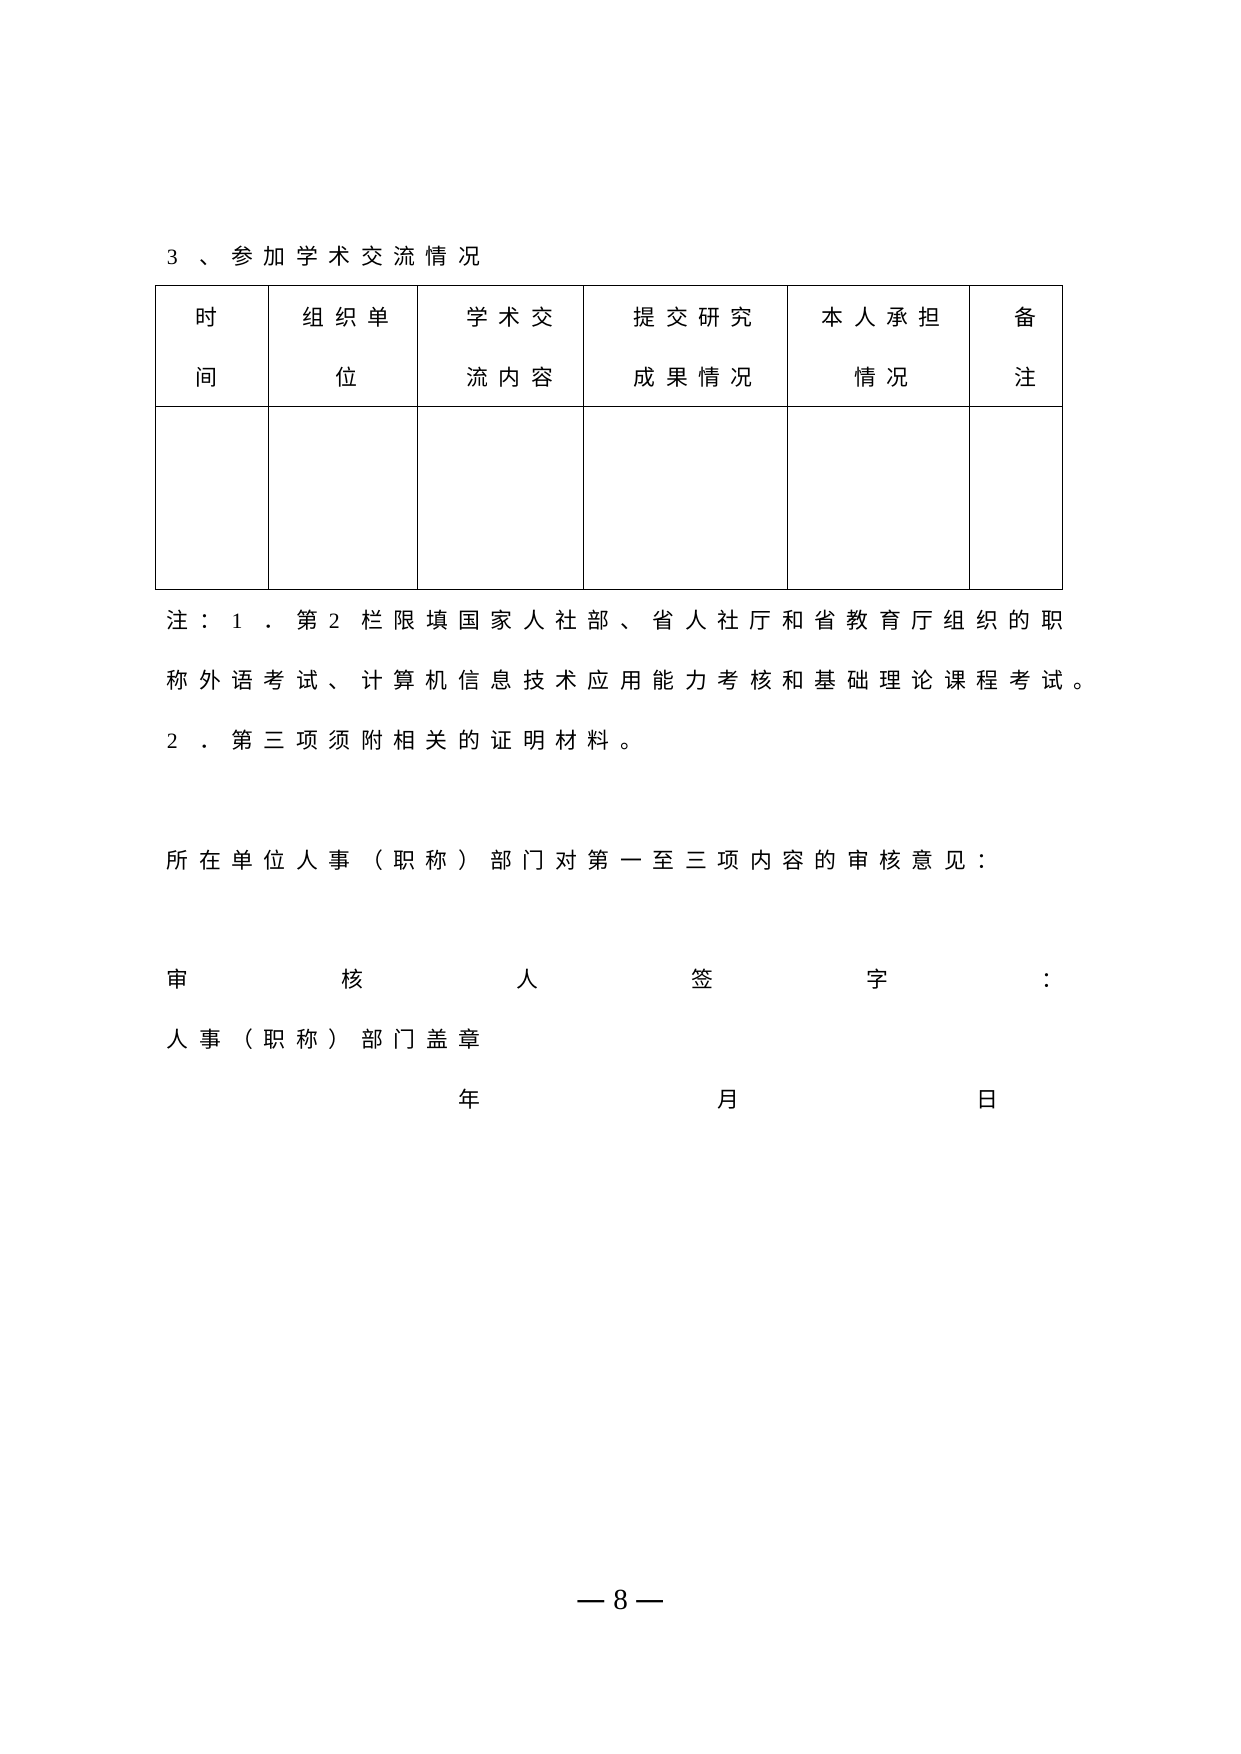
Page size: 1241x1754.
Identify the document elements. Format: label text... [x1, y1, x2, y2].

text 注：1．第2栏限填国家人社部、省人社厅和省教育厅组织的职称外语考试、计算机信息技术应用能力考核和基础理论课程考试。 [167, 589, 1074, 709]
table_cell [418, 407, 583, 588]
table_header 提交研究成果情况 [584, 286, 787, 406]
text 审核人签字： 人事（职称）部门盖章 [167, 948, 1074, 1068]
table_cell [788, 407, 969, 588]
text 所在单位人事（职称）部门对第一至三项内容的审核意见： [167, 829, 1074, 888]
table_header 备注 [970, 286, 1062, 406]
table_cell [970, 407, 1062, 588]
text 3、参加学术交流情况 [167, 225, 1074, 285]
text 年 月 日 [167, 1068, 1074, 1128]
table_cell [156, 407, 268, 588]
table_cell [269, 407, 417, 588]
table_header 学术交流内容 [418, 286, 583, 406]
table_cell [584, 407, 787, 588]
table_header 本人承担情况 [788, 286, 969, 406]
table_header 时 间 [156, 286, 268, 406]
table_header 组织单位 [269, 286, 417, 406]
text 2．第三项须附相关的证明材料。 [167, 709, 1074, 769]
